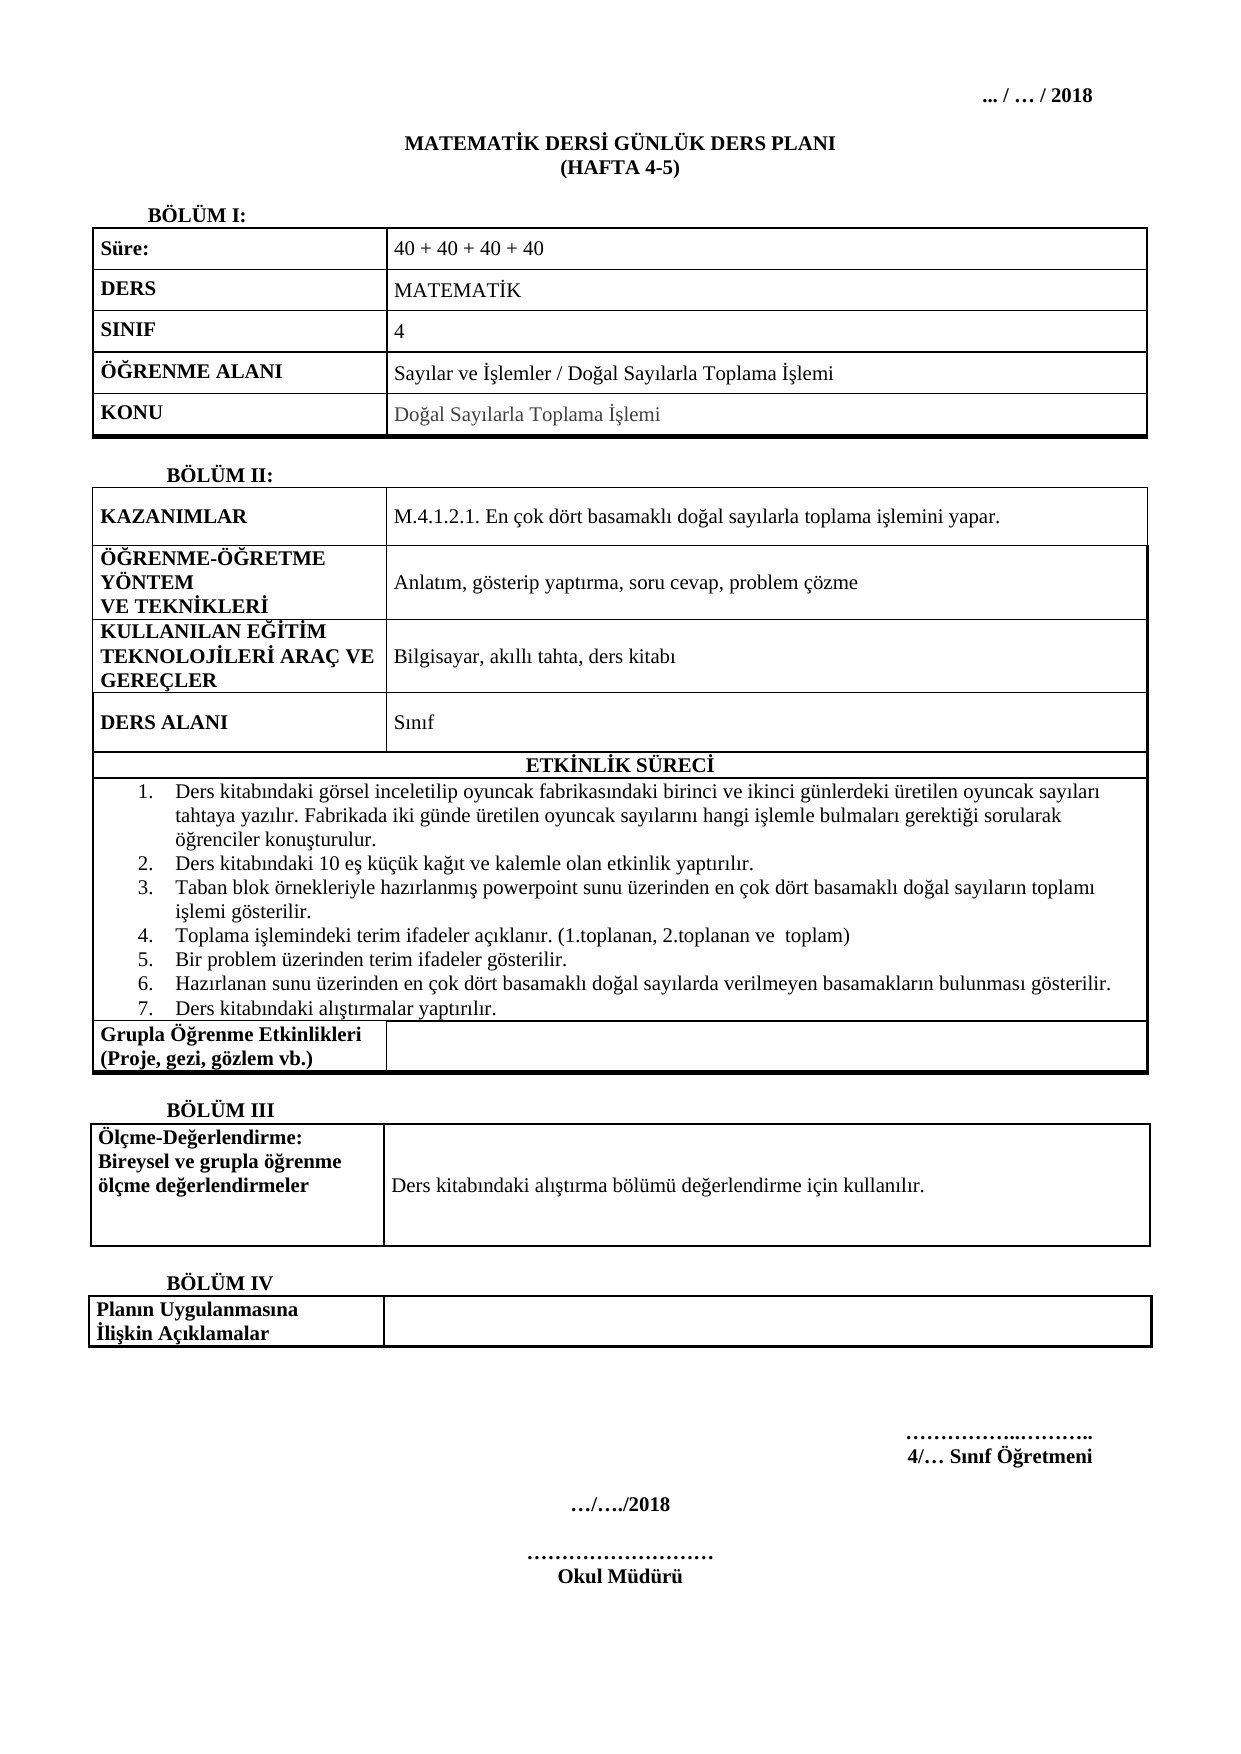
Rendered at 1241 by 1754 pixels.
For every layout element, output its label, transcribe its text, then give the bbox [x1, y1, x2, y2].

table_cell Grupla Öğrenme Etkinlikleri (Proje, gezi, gözlem vb.) [94, 1021, 386, 1070]
subtitle BÖLÜM IV [148, 1271, 1092, 1295]
text ... / … / 2018 [148, 83, 1092, 107]
text ……………………… [148, 1540, 1092, 1564]
table_header Süre: [94, 229, 386, 268]
table_cell Bilgisayar, akıllı tahta, ders kitabı [387, 620, 1146, 692]
text ……………..……….. [148, 1419, 1092, 1444]
table_header M.4.1.2.1. En çok dört basamaklı doğal sayılarla toplama işlemini yapar. [387, 488, 1147, 545]
table_cell MATEMATİK [388, 270, 1146, 310]
table_cell DERS ALANI [94, 693, 386, 751]
text BÖLÜM I: [148, 203, 1092, 227]
table_cell Anlatım, gösterip yaptırma, soru cevap, problem çözme [387, 546, 1146, 618]
subtitle BÖLÜM III [148, 1098, 1092, 1122]
text …/…./2018 [148, 1492, 1092, 1516]
table_header Planın Uygulanmasına İlişkin Açıklamalar [90, 1297, 383, 1345]
table_cell Sınıf [387, 693, 1146, 751]
text BÖLÜM II: [148, 463, 1092, 487]
table_header Ölçme-Değerlendirme: Bireysel ve grupla öğrenme ölçme değerlendirmeler [92, 1125, 383, 1245]
table_header KAZANIMLAR [93, 488, 386, 545]
table_cell ÖĞRENME ALANI [94, 353, 386, 392]
table_cell Doğal Sayılarla Toplama İşlemi [388, 394, 1146, 434]
text 4/… Sınıf Öğretmeni [148, 1444, 1092, 1468]
table_cell 4 [388, 311, 1146, 351]
text Okul Müdürü [148, 1564, 1092, 1588]
text MATEMATİK DERSİ GÜNLÜK DERS PLANI [148, 131, 1092, 155]
table_cell Ders kitabındaki görsel inceletilip oyuncak fabrikasındaki birinci ve ikinci günlerdeki üretilen oyuncak sayıları tahtaya yazılır. Fabrikada iki günde üretilen oyuncak sayılarını hangi işlemle bulmaları gerektiği sorularak öğrenciler konuşturulur. Ders kitabındaki 10 eş küçük kağıt ve kalemle olan etkinlik yaptırılır. Taban blok örnekleriyle hazırlanmış powerpoint sunu üzerinden en çok dört basamaklı doğal sayıların toplamı işlemi gösterilir. Toplama işlemindeki terim ifadeler açıklanır. (1.toplanan, 2.toplanan ve toplam) Bir problem üzerinden terim ifadeler gösterilir. Hazırlanan sunu üzerinden en çok dört basamaklı doğal sayılarda verilmeyen basamakların bulunması gösterilir. Ders kitabındaki alıştırmalar yaptırılır. [94, 779, 1146, 1019]
table_cell KULLANILAN EĞİTİM TEKNOLOJİLERİ ARAÇ VE GEREÇLER [93, 620, 386, 692]
table_cell ETKİNLİK SÜRECİ [94, 753, 1146, 777]
table_header [385, 1297, 1150, 1345]
table_header 40 + 40 + 40 + 40 [388, 229, 1146, 268]
table_cell Sayılar ve İşlemler / Doğal Sayılarla Toplama İşlemi [388, 353, 1146, 392]
table_cell ÖĞRENME-ÖĞRETME YÖNTEM VE TEKNİKLERİ [93, 546, 386, 618]
table_cell DERS [94, 270, 386, 310]
table_cell KONU [94, 394, 386, 434]
table_cell SINIF [94, 311, 386, 351]
table_header Ders kitabındaki alıştırma bölümü değerlendirme için kullanılır. [385, 1125, 1149, 1245]
table_cell [387, 1022, 1146, 1070]
text (HAFTA 4-5) [148, 155, 1092, 179]
